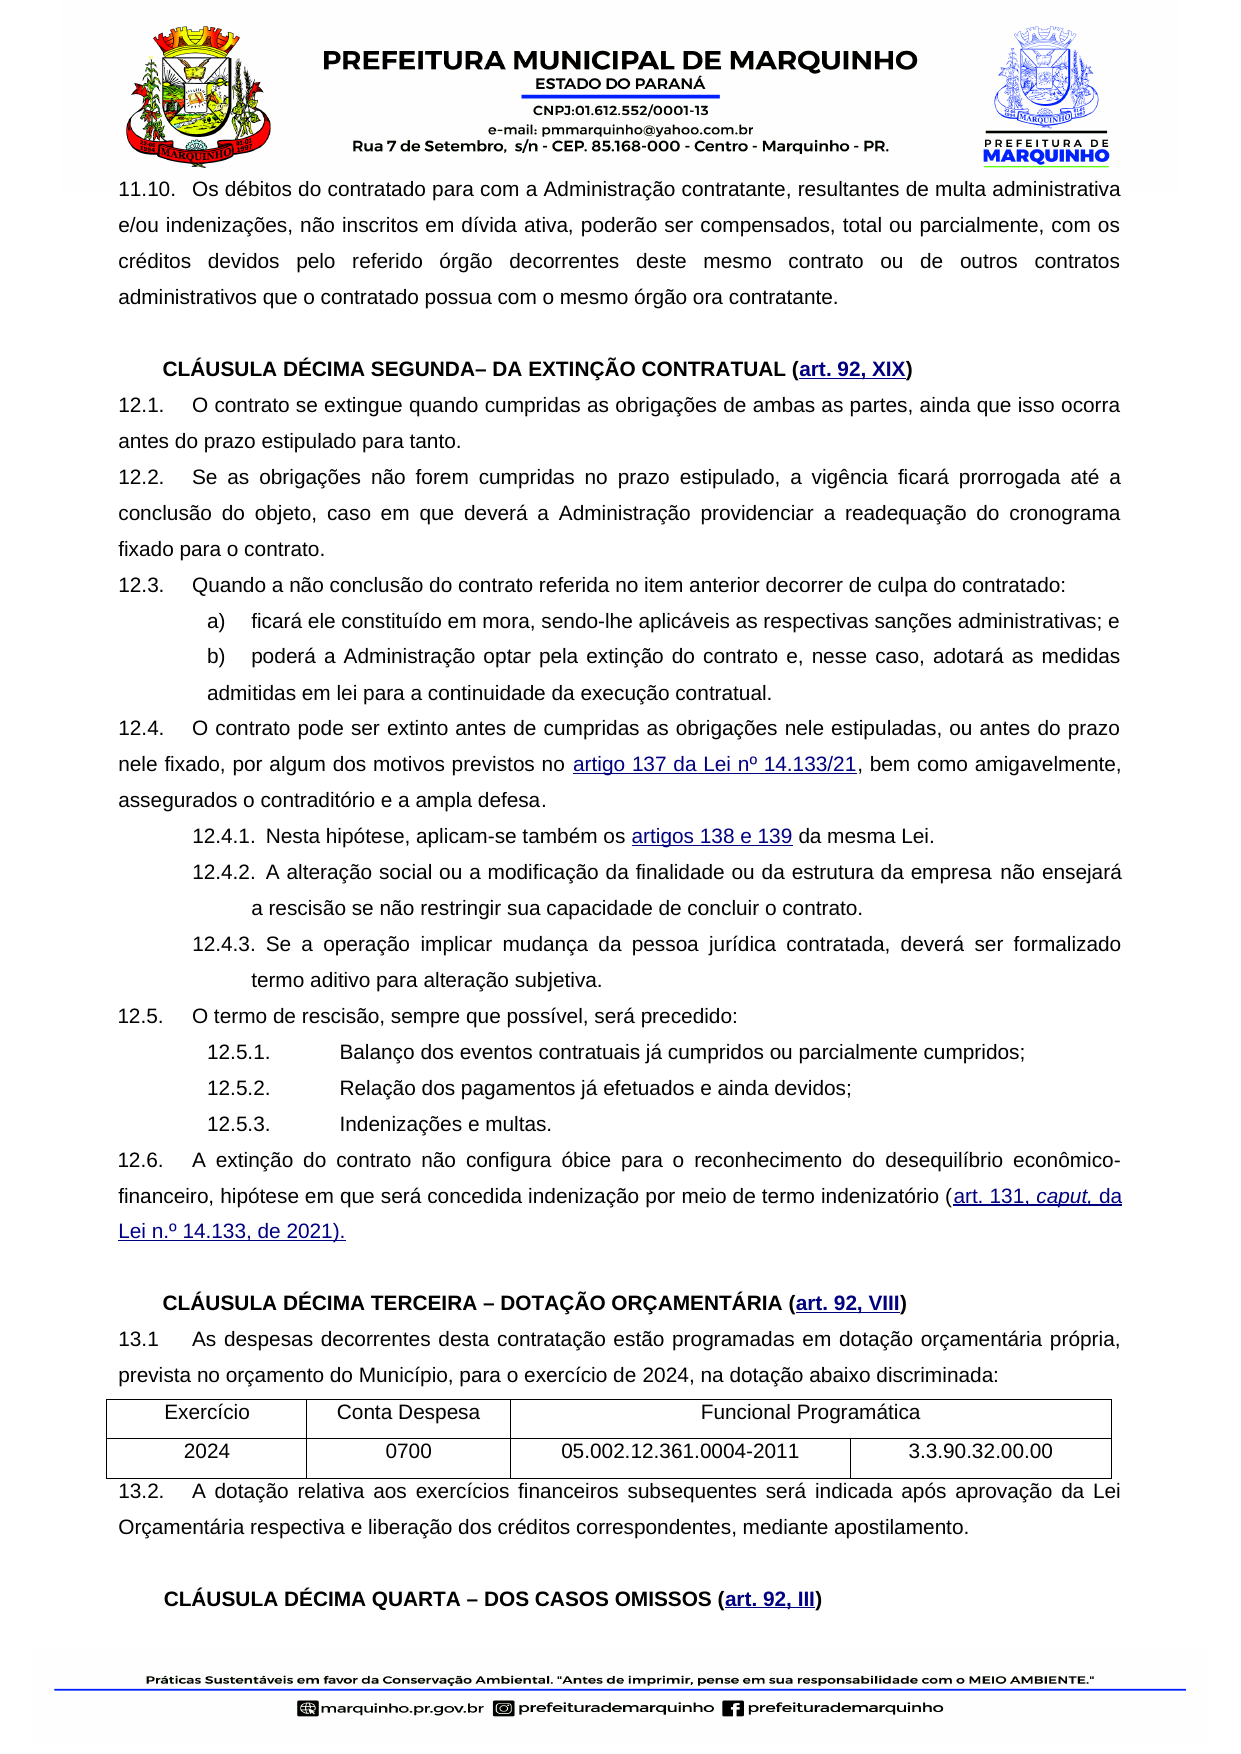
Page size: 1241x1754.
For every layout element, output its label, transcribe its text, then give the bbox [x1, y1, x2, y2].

list CLÁUSULA DÉCIMA TERCEIRA – DOTAÇÃO ORÇAMENTÁRIA (art. 92, VIII) [162, 1291, 1122, 1315]
list poderá a Administração optar pela extinção do contrato e, nesse caso, adotará as medidas admitidas em lei para a continuidade da execução contratual. [207, 644, 1122, 704]
list A alteração social ou a modificação da finalidade ou da estrutura da empresa não ensejará a rescisão se não restringir sua capacidade de concluir o contrato. [192, 860, 1122, 920]
list CLÁUSULA DÉCIMA SEGUNDA– DA EXTINÇÃO CONTRATUAL (art. 92, XIX) [162, 357, 1122, 381]
table_header Funcional Programática [511, 1400, 1111, 1438]
table_cell 0700 [307, 1439, 510, 1478]
list Se as obrigações não forem cumpridas no prazo estipulado, a vigência ficará prorrogada até a conclusão do objeto, caso em que deverá a Administração providenciar a readequação do cronograma fixado para o contrato. [118, 465, 1122, 561]
picture [30, 1647, 1210, 1742]
list Quando a não conclusão do contrato referida no item anterior decorrer de culpa do contratado: [118, 572, 1122, 596]
table_cell 05.002.12.361.0004-2011 [511, 1439, 850, 1478]
table_cell 2024 [107, 1439, 306, 1478]
list O contrato pode ser extinto antes de cumpridas as obrigações nele estipuladas, ou antes do prazo nele fixado, por algum dos motivos previstos no artigo 137 da Lei nº 14.133/21, bem como amigavelmente, assegurados o contraditório e a ampla defesa. [118, 716, 1122, 812]
list Se a operação implicar mudança da pessoa jurídica contratada, deverá ser formalizado termo aditivo para alteração subjetiva. [192, 932, 1122, 992]
table_header Conta Despesa [307, 1400, 510, 1438]
table_header Exercício [107, 1400, 306, 1438]
table_cell 3.3.90.32.00.00 [851, 1439, 1111, 1478]
list As despesas decorrentes desta contratação estão programadas em dotação orçamentária própria, prevista no orçamento do Município, para o exercício de 2024, na dotação abaixo discriminada: [118, 1327, 1122, 1387]
list Nesta hipótese, aplicam-se também os artigos 138 e 139 da mesma Lei. [192, 824, 1122, 848]
list Balanço dos eventos contratuais já cumpridos ou parcialmente cumpridos; [207, 1040, 1122, 1064]
list O termo de rescisão, sempre que possível, será precedido: [117, 1004, 1122, 1028]
picture [60, 0, 1181, 191]
list O contrato se extingue quando cumpridas as obrigações de ambas as partes, ainda que isso ocorra antes do prazo estipulado para tanto. [118, 393, 1122, 453]
list ficará ele constituído em mora, sendo-lhe aplicáveis as respectivas sanções administrativas; e [207, 608, 1122, 632]
list CLÁUSULA DÉCIMA QUARTA – DOS CASOS OMISSOS (art. 92, III) [163, 1586, 1122, 1610]
list A dotação relativa aos exercícios financeiros subsequentes será indicada após aprovação da Lei Orçamentária respectiva e liberação dos créditos correspondentes, mediante apostilamento. [118, 1479, 1122, 1538]
list A extinção do contrato não configura óbice para o reconhecimento do desequilíbrio econômico-financeiro, hipótese em que será concedida indenização por meio de termo indenizatório (art. 131, caput, da Lei n.º 14.133, de 2021). [117, 1147, 1122, 1243]
list Relação dos pagamentos já efetuados e ainda devidos; [207, 1076, 1122, 1099]
list Indenizações e multas. [207, 1112, 1122, 1136]
text Os débitos do contratado para com a Administração contratante, resultantes de multa administrativa e/ou indenizações, não inscritos em dívida ativa, poderão ser compensados, total ou parcialmente, com os créditos devidos pelo referido órgão decorrentes deste mesmo contrato ou de outros contratos administrativos que o contratado possua com o mesmo órgão ora contratante. [118, 177, 1122, 309]
